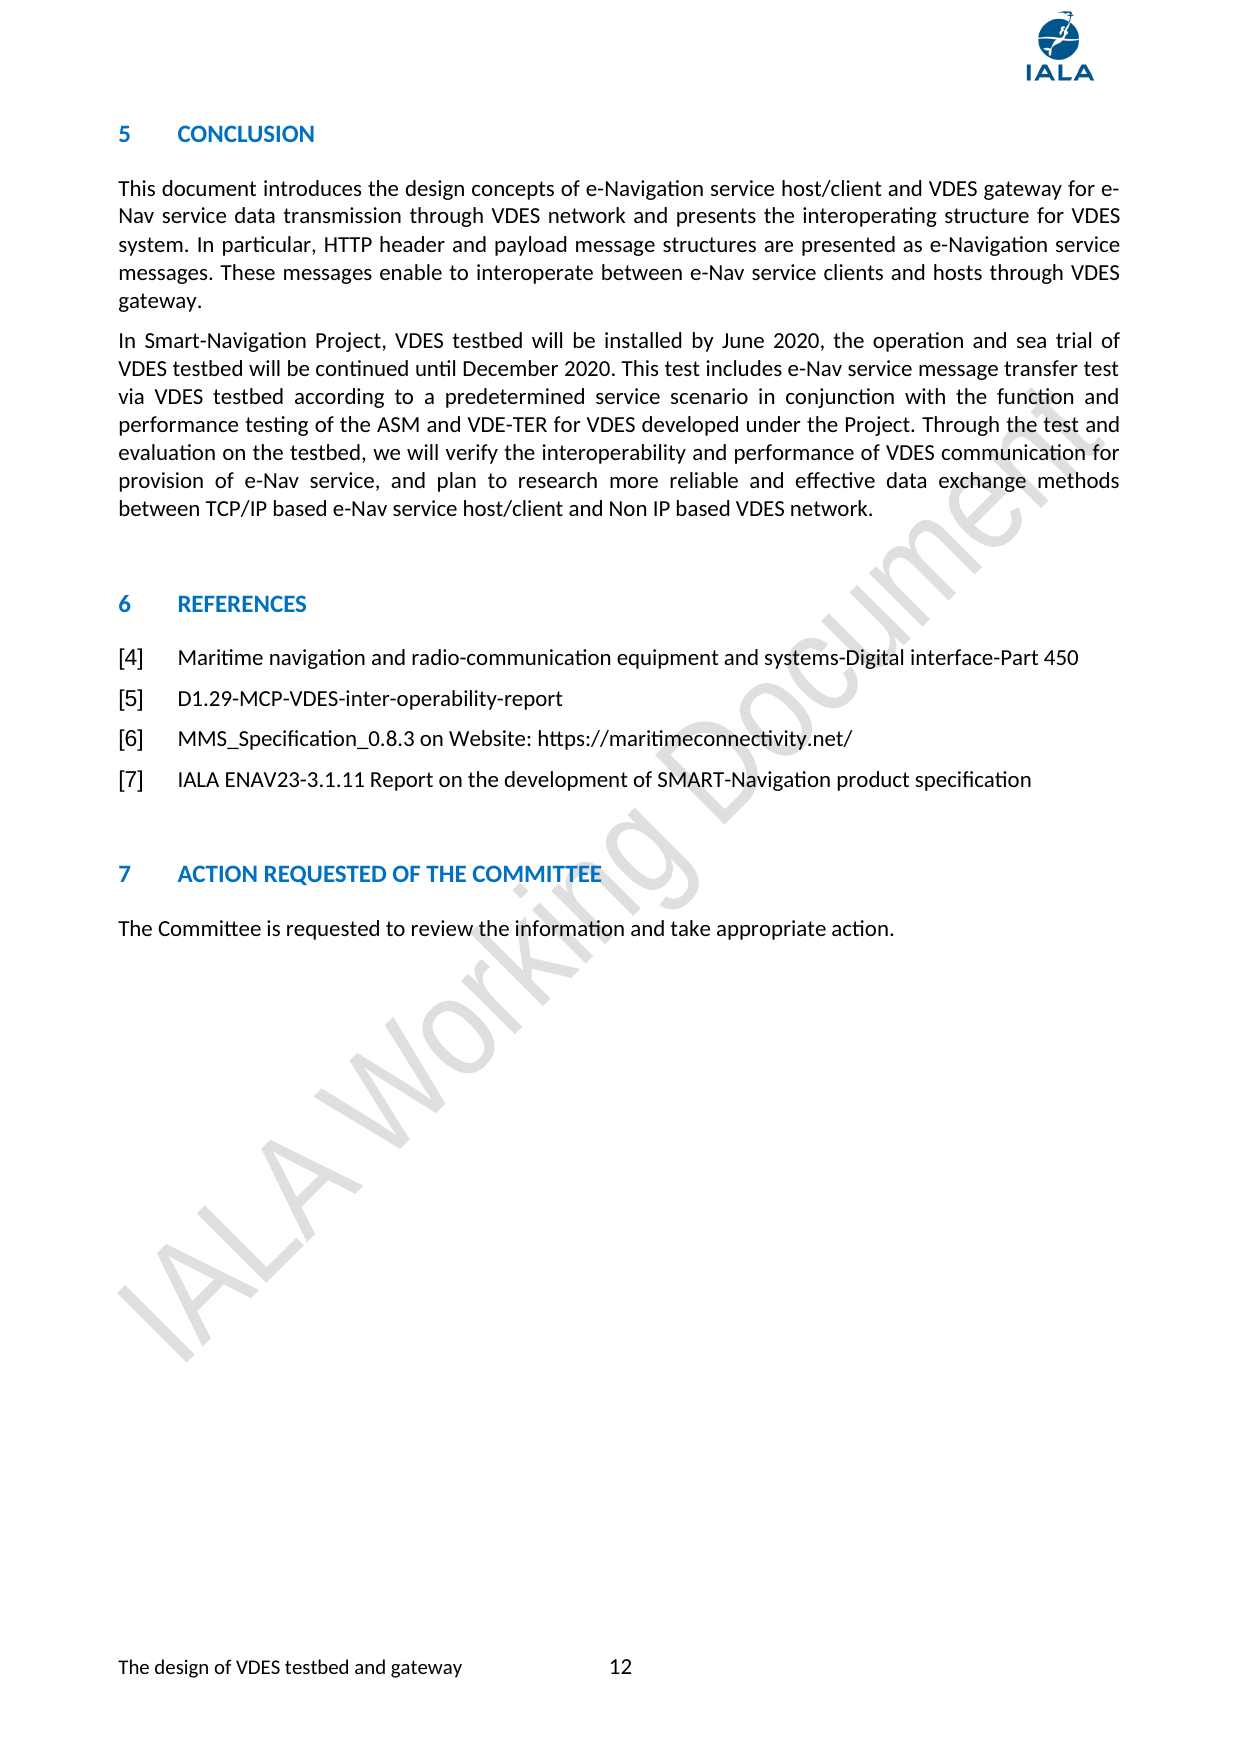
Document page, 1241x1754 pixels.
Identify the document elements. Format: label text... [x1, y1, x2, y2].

text Maritime navigation and radio-communication equipment and systems-Digital interface-Part 450 [118, 643, 1122, 671]
text The Committee is requested to review the information and take appropriate action. [118, 914, 1122, 942]
text D1.29-MCP-VDES-inter-operability-report [118, 684, 1122, 712]
subtitle References [118, 588, 1122, 618]
text IALA ENAV23-3.1.11 Report on the development of SMART-Navigation product specification [118, 765, 1122, 793]
subtitle Conclusion [118, 118, 1122, 149]
text This document introduces the design concepts of e-Navigation service host/client and VDES gateway for e-Nav service data transmission through VDES network and presents the interoperating structure for VDES system. In particular, HTTP header and payload message structures are presented as e-Navigation service messages. These messages enable to interoperate between e-Nav service clients and hosts through VDES gateway. [118, 174, 1122, 314]
text In Smart-Navigation Project, VDES testbed will be installed by June 2020, the operation and sea trial of VDES testbed will be continued until December 2020. This test includes e-Nav service message transfer test via VDES testbed according to a predetermined service scenario in conjunction with the function and performance testing of the ASM and VDE-TER for VDES developed under the Project. Through the test and evaluation on the testbed, we will verify the interoperability and performance of VDES communication for provision of e-Nav service, and plan to research more reliable and effective data exchange methods between TCP/IP based e-Nav service host/client and Non IP based VDES network. [118, 326, 1122, 522]
picture [1011, 3, 1106, 96]
text MMS_Specification_0.8.3 on Website: https://maritimeconnectivity.net/ [118, 724, 1122, 752]
subtitle Action requested of the Committee [118, 858, 1122, 889]
